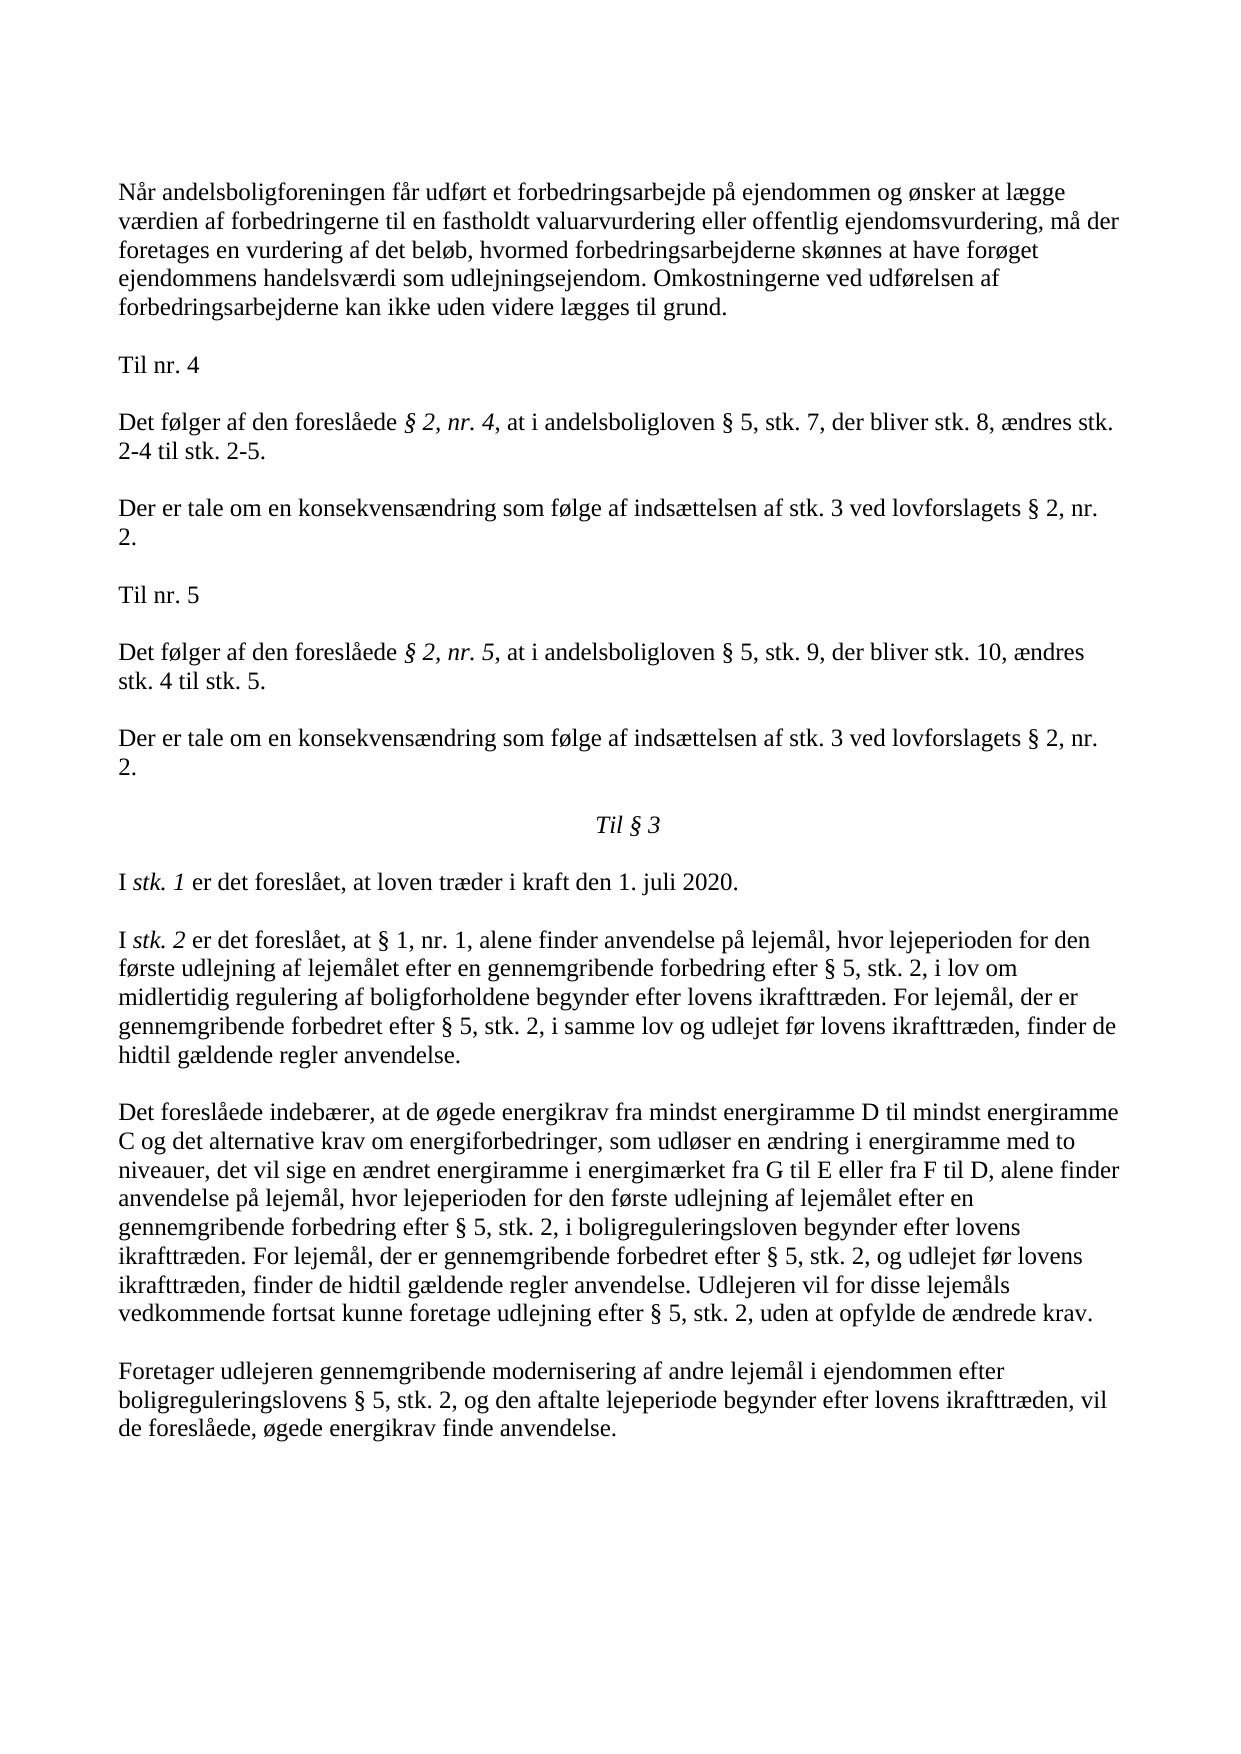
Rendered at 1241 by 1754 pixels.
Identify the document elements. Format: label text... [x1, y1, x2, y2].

text I stk. 1 er det foreslået, at loven træder i kraft den 1. juli 2020. [118, 867, 1122, 896]
text Det følger af den foreslåede § 2, nr. 4, at i andelsboligloven § 5, stk. 7, der bliver stk. 8, ændres stk. 2-4 til stk. 2-5. [118, 407, 1122, 465]
text I stk. 2 er det foreslået, at § 1, nr. 1, alene finder anvendelse på lejemål, hvor lejeperioden for den første udlejning af lejemålet efter en gennemgribende forbedring efter § 5, stk. 2, i lov om midlertidig regulering af boligforholdene begynder efter lovens ikrafttræden. For lejemål, der er gennemgribende forbedret efter § 5, stk. 2, i samme lov og udlejet før lovens ikrafttræden, finder de hidtil gældende regler anvendelse. [118, 925, 1122, 1068]
text Til § 3 [118, 810, 1122, 838]
text Der er tale om en konsekvensændring som følge af indsættelsen af stk. 3 ved lovforslagets § 2, nr. 2. [118, 723, 1122, 781]
text Der er tale om en konsekvensændring som følge af indsættelsen af stk. 3 ved lovforslagets § 2, nr. 2. [118, 493, 1122, 551]
text Når andelsboligforeningen får udført et forbedringsarbejde på ejendommen og ønsker at lægge værdien af forbedringerne til en fastholdt valuarvurdering eller offentlig ejendomsvurdering, må der foretages en vurdering af det beløb, hvormed forbedringsarbejderne skønnes at have forøget ejendommens handelsværdi som udlejningsejendom. Omkostningerne ved udførelsen af forbedringsarbejderne kan ikke uden videre lægges til grund. [118, 177, 1122, 321]
text Det foreslåede indebærer, at de øgede energikrav fra mindst energiramme D til mindst energiramme C og det alternative krav om energiforbedringer, som udløser en ændring i energiramme med to niveauer, det vil sige en ændret energiramme i energimærket fra G til E eller fra F til D, alene finder anvendelse på lejemål, hvor lejeperioden for den første udlejning af lejemålet efter en gennemgribende forbedring efter § 5, stk. 2, i boligreguleringsloven begynder efter lovens ikrafttræden. For lejemål, der er gennemgribende forbedret efter § 5, stk. 2, og udlejet før lovens ikrafttræden, finder de hidtil gældende regler anvendelse. Udlejeren vil for disse lejemåls vedkommende fortsat kunne foretage udlejning efter § 5, stk. 2, uden at opfylde de ændrede krav. [118, 1097, 1122, 1327]
text Foretager udlejeren gennemgribende modernisering af andre lejemål i ejendommen efter boligreguleringslovens § 5, stk. 2, og den aftalte lejeperiode begynder efter lovens ikrafttræden, vil de foreslåede, øgede energikrav finde anvendelse. [118, 1356, 1122, 1442]
text Til nr. 5 [118, 580, 1122, 608]
text Det følger af den foreslåede § 2, nr. 5, at i andelsboligloven § 5, stk. 9, der bliver stk. 10, ændres stk. 4 til stk. 5. [118, 637, 1122, 695]
text Til nr. 4 [118, 350, 1122, 378]
